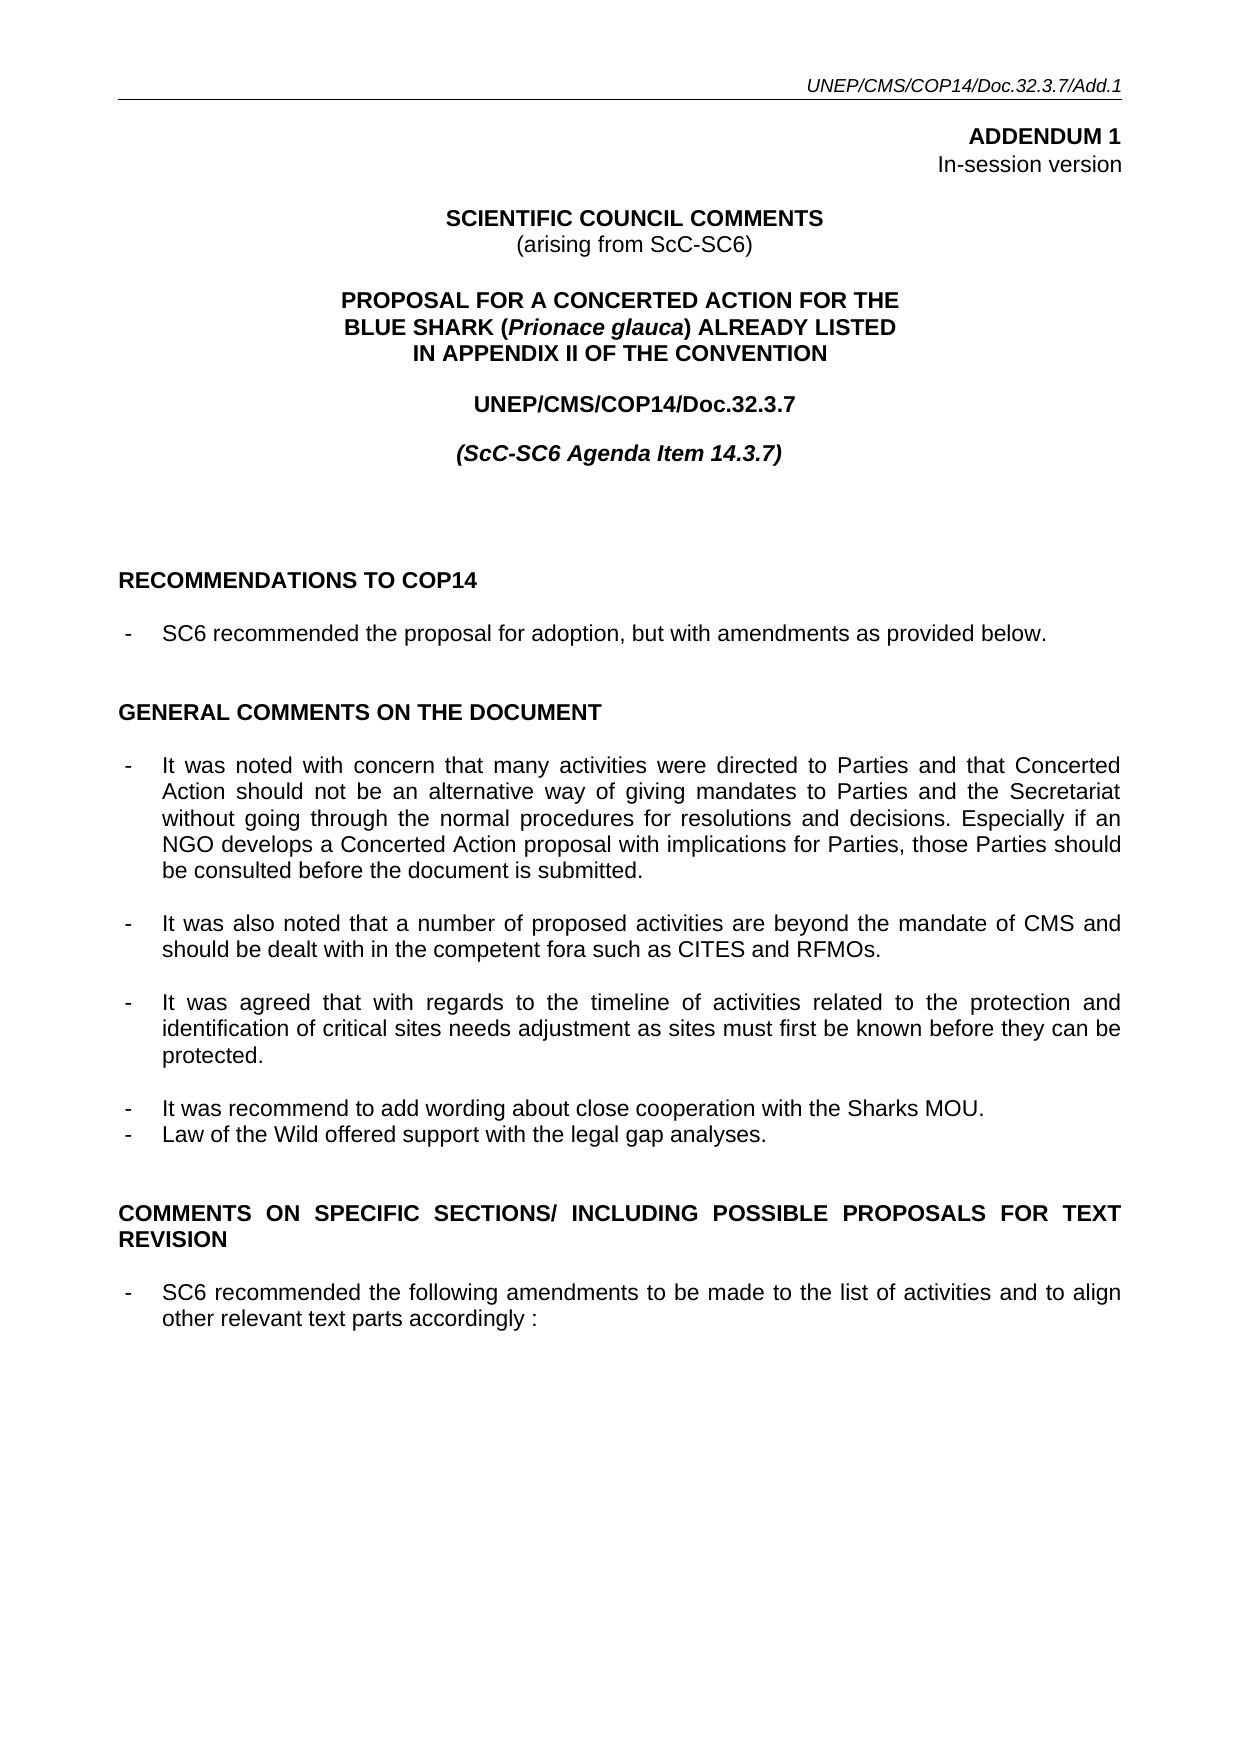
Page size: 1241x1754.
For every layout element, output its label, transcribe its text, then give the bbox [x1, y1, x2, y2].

text COMMENTS ON SPECIFIC SECTIONS/ INCLUDING POSSIBLE PROPOSALS FOR TEXT REVISION [118, 1200, 1122, 1253]
list It was agreed that with regards to the timeline of activities related to the protection and identification of critical sites needs adjustment as sites must first be known before they can be protected. [124, 989, 1122, 1068]
text (ScC-SC6 Agenda Item 14.3.7) [118, 440, 1122, 467]
subtitle BLUE SHARK (Prionace glauca) ALREADY LISTED [118, 313, 1122, 338]
list It was recommend to add wording about close cooperation with the Sharks MOU. [124, 1094, 1122, 1121]
subtitle UNEP/CMS/COP14/Doc.32.3.7 [109, 391, 1160, 417]
list It was also noted that a number of proposed activities are beyond the mandate of CMS and should be dealt with in the competent fora such as CITES and RFMOs. [124, 910, 1122, 963]
subtitle ADDENDUM 1 [109, 123, 1121, 149]
list SC6 recommended the proposal for adoption, but with amendments as provided below. [124, 620, 1122, 646]
text In-session version [118, 151, 1122, 177]
subtitle PROPOSAL FOR A CONCERTED ACTION FOR THE [118, 287, 1122, 313]
list SC6 recommended the following amendments to be made to the list of activities and to align other relevant text parts accordingly : [124, 1279, 1122, 1332]
subtitle (arising from ScC-SC6) [109, 230, 1160, 258]
text RECOMMENDATIONS TO COP14 [118, 567, 1122, 594]
list Law of the Wild offered support with the legal gap analyses. [124, 1121, 1122, 1147]
text GENERAL COMMENTS ON THE DOCUMENT [118, 699, 1122, 726]
list It was noted with concern that many activities were directed to Parties and that Concerted Action should not be an alternative way of giving mandates to Parties and the Secretariat without going through the normal procedures for resolutions and decisions. Especially if an NGO develops a Concerted Action proposal with implications for Parties, those Parties should be consulted before the document is submitted. [124, 752, 1122, 884]
subtitle IN APPENDIX II OF THE CONVENTION [118, 338, 1122, 366]
subtitle SCIENTIFIC COUNCIL COMMENTS [109, 205, 1160, 230]
